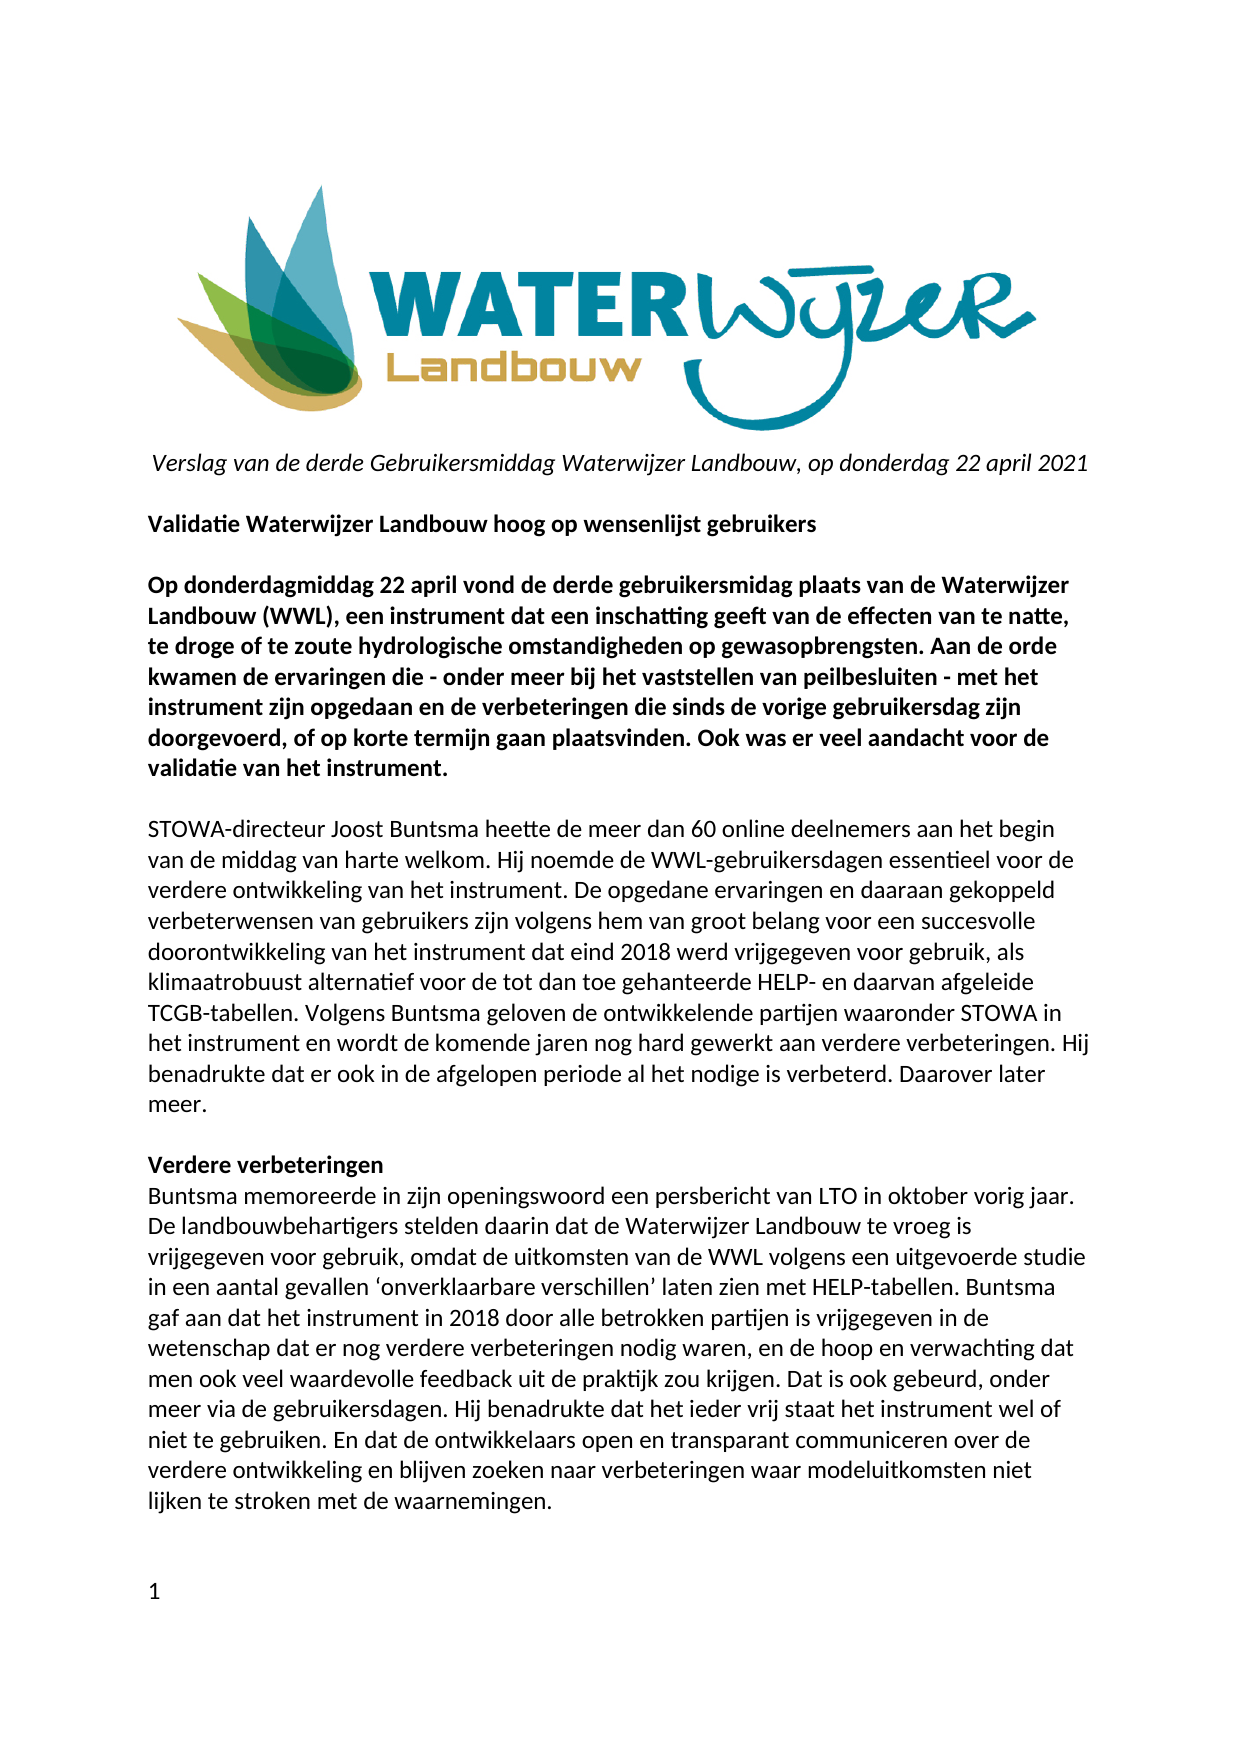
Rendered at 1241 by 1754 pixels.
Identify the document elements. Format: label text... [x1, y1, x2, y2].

text Verdere verbeteringen [148, 1149, 1092, 1180]
text Op donderdagmiddag 22 april vond de derde gebruikersmidag plaats van de Waterwijzer Landbouw (WWL), een instrument dat een inschatting geeft van de effecten van te natte, te droge of te zoute hydrologische omstandigheden op gewasopbrengsten. Aan de orde kwamen de ervaringen die - onder meer bij het vaststellen van peilbesluiten - met het instrument zijn opgedaan en de verbeteringen die sinds de vorige gebruikersdag zijn doorgevoerd, of op korte termijn gaan plaatsvinden. Ook was er veel aandacht voor de validatie van het instrument. [148, 569, 1092, 783]
text Verslag van de derde Gebruikersmiddag Waterwijzer Landbouw, op donderdag 22 april 2021 [148, 448, 1092, 478]
text STOWA-directeur Joost Buntsma heette de meer dan 60 online deelnemers aan het begin van de middag van harte welkom. Hij noemde de WWL-gebruikersdagen essentieel voor de verdere ontwikkeling van het instrument. De opgedane ervaringen en daaraan gekoppeld verbeterwensen van gebruikers zijn volgens hem van groot belang voor een succesvolle doorontwikkeling van het instrument dat eind 2018 werd vrijgegeven voor gebruik, als klimaatrobuust alternatief voor de tot dan toe gehanteerde HELP- en daarvan afgeleide TCGB-tabellen. Volgens Buntsma geloven de ontwikkelende partijen waaronder STOWA in het instrument en wordt de komende jaren nog hard gewerkt aan verdere verbeteringen. Hij benadrukte dat er ook in de afgelopen periode al het nodige is verbeterd. Daarover later meer. [148, 813, 1092, 1119]
text Buntsma memoreerde in zijn openingswoord een persbericht van LTO in oktober vorig jaar. De landbouwbehartigers stelden daarin dat de Waterwijzer Landbouw te vroeg is vrijgegeven voor gebruik, omdat de uitkomsten van de WWL volgens een uitgevoerde studie in een aantal gevallen ‘onverklaarbare verschillen’ laten zien met HELP-tabellen. Buntsma gaf aan dat het instrument in 2018 door alle betrokken partijen is vrijgegeven in de wetenschap dat er nog verdere verbeteringen nodig waren, en de hoop en verwachting dat men ook veel waardevolle feedback uit de praktijk zou krijgen. Dat is ook gebeurd, onder meer via de gebruikersdagen. Hij benadrukte dat het ieder vrij staat het instrument wel of niet te gebruiken. En dat de ontwikkelaars open en transparant communiceren over de verdere ontwikkeling en blijven zoeken naar verbeteringen waar modeluitkomsten niet lijken te stroken met de waarnemingen. [148, 1180, 1092, 1516]
picture [147, 147, 1093, 448]
text Validatie Waterwijzer Landbouw hoog op wensenlijst gebruikers [148, 508, 1092, 539]
